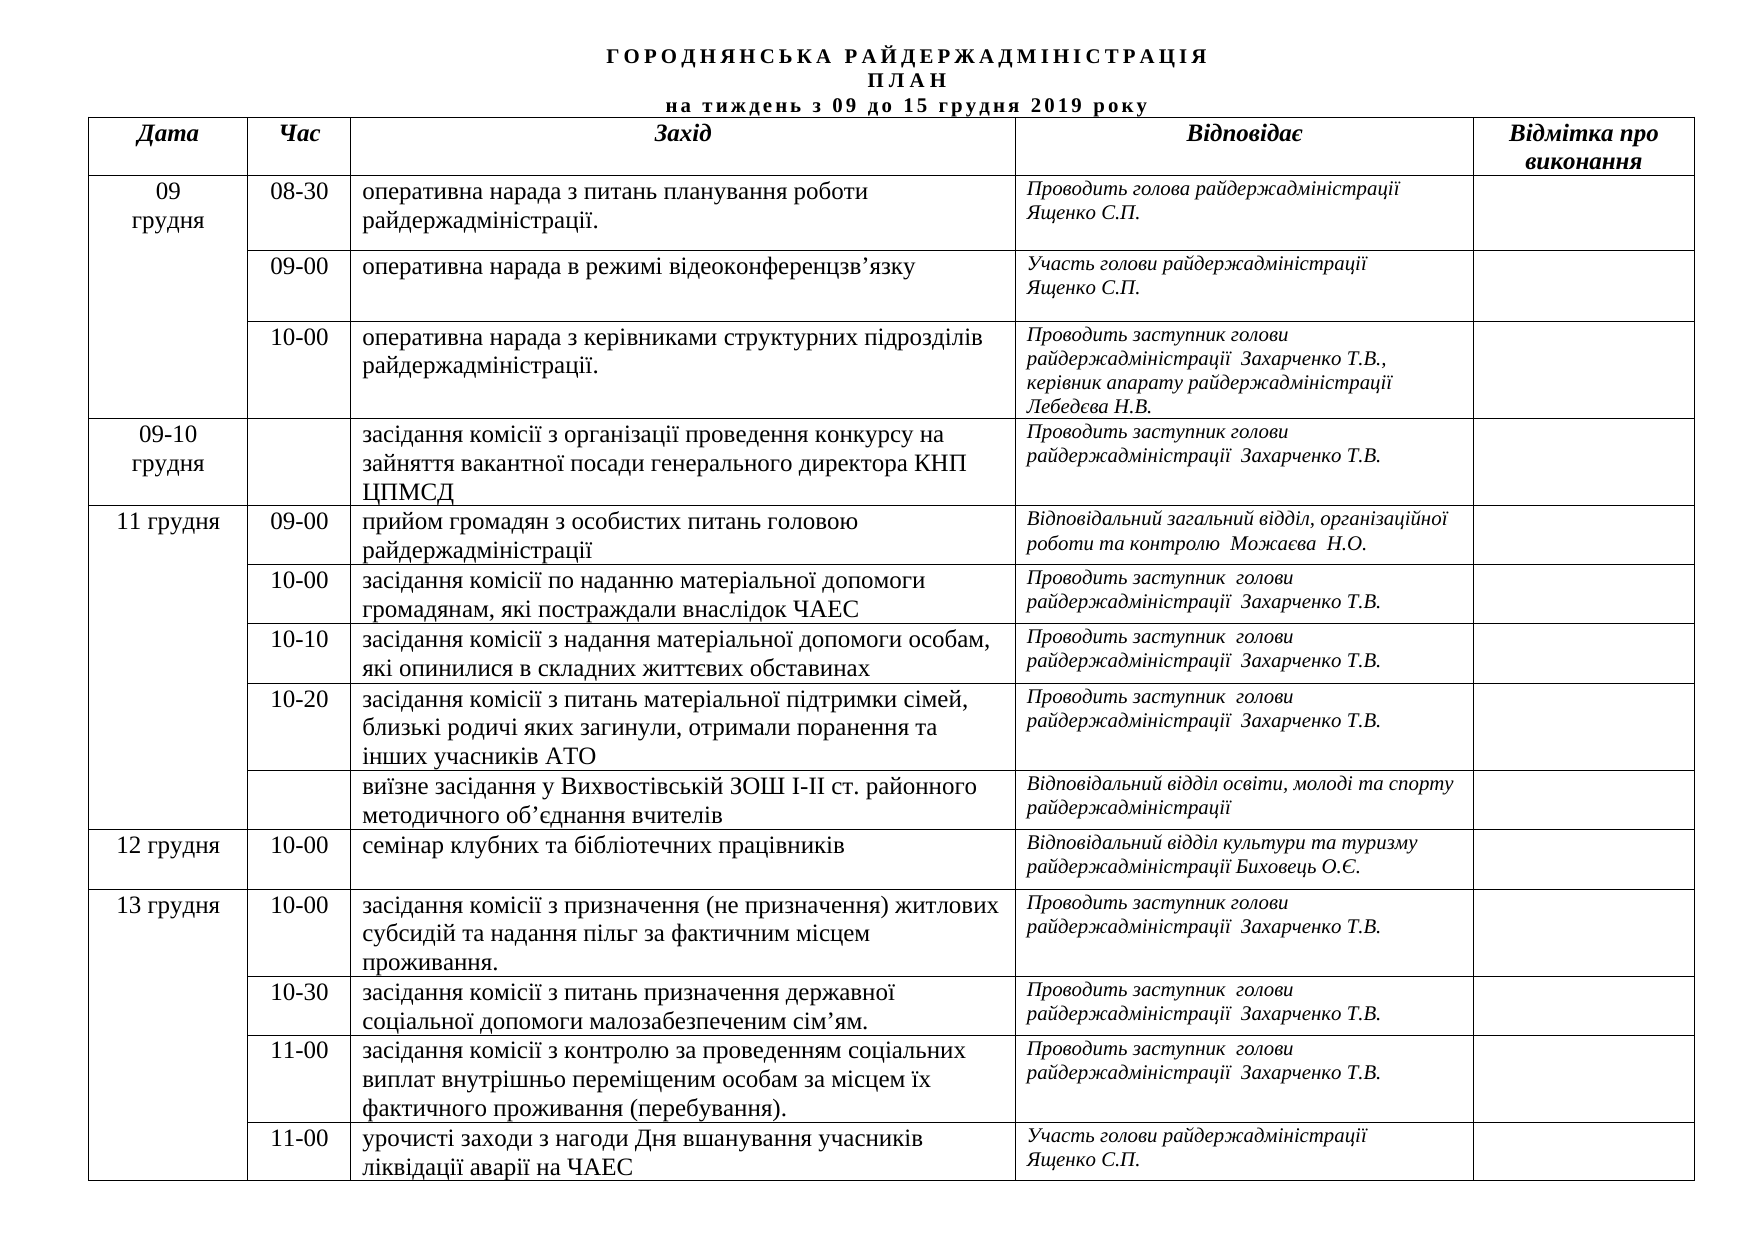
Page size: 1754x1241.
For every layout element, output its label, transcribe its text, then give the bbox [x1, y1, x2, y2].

table_cell 13 грудня [89, 890, 247, 1180]
table_cell урочисті заходи з нагоди Дня вшанування учасників ліквідації аварії на ЧАЕС [351, 1123, 1015, 1180]
table_cell засідання комісії з питань матеріальної підтримки сімей, близькі родичі яких загинули, отримали поранення та інших учасників АТО [351, 684, 1015, 770]
table_cell Проводить заступник голови райдержадміністрації Захарченко Т.В. [1016, 565, 1473, 623]
title ГОРОДНЯЬКА РАЙДЕРЖАДМІНІСТРАЦІЯ [89, 44, 1709, 68]
table_cell Проводить заступник голови райдержадміністрації Захарченко Т.В. [1016, 419, 1473, 505]
table_cell [1474, 890, 1694, 976]
table_cell 10-30 [248, 977, 350, 1034]
table_cell [1474, 977, 1694, 1034]
table_cell 09 грудня [89, 176, 247, 418]
table_cell 11-00 [248, 1123, 350, 1180]
table_cell [1474, 771, 1694, 829]
table_cell 08-30 [248, 176, 350, 250]
table_cell [248, 419, 350, 505]
table_cell 10-00 [248, 830, 350, 889]
table_cell засідання комісії з організації проведення конкурсу на зайняття вакантної посади генерального директора КНП ЦПМСД [351, 419, 1015, 505]
text на тиждень з 09 до 15 грудня 2019 року [89, 92, 1709, 117]
table_cell Проводить заступник голови райдержадміністрації Захарченко Т.В. [1016, 624, 1473, 683]
table_cell 11 грудня [89, 506, 247, 829]
table_cell засідання комісії з надання матеріальної допомоги особам, які опинилися в складних життєвих обставинах [351, 624, 1015, 683]
table_cell Проводить заступник голови райдержадміністрації Захарченко Т.В. [1016, 890, 1473, 976]
table_cell [1474, 1123, 1694, 1180]
table_cell 09-00 [248, 506, 350, 564]
table_cell Відповідальний відділ культури та туризму райдержадміністрації Биховець О.Є. [1016, 830, 1473, 889]
table_cell 10-00 [248, 890, 350, 976]
table_cell [1474, 624, 1694, 683]
table_cell [248, 771, 350, 829]
table_cell засідання комісії з призначення (не призначення) житлових субсидій та надання пільг за фактичним місцем проживання. [351, 890, 1015, 976]
table_cell 09-10 грудня [89, 419, 247, 505]
table_cell засідання комісії по наданню матеріальної допомоги громадянам, які постраждали внаслідок ЧАЕС [351, 565, 1015, 623]
table_cell 10-10 [248, 624, 350, 683]
table_cell Проводить заступник голови райдержадміністрації Захарченко Т.В. [1016, 977, 1473, 1034]
table_cell виїзне засідання у Вихвостівській ЗОШ І-ІІ ст. районного методичного об’єднання вчителів [351, 771, 1015, 829]
table_cell Участь голови райдержадміністрації Ященко С.П. [1016, 251, 1473, 321]
table_cell Відповідальний загальний відділ, організаційної роботи та контролю Можаєва Н.О. [1016, 506, 1473, 564]
table_header Дата [89, 118, 247, 175]
table_cell [1474, 1036, 1694, 1122]
table_cell [1474, 251, 1694, 321]
table_cell засідання комісії з контролю за проведенням соціальних виплат внутрішньо переміщеним особам за місцем їх фактичного проживання (перебування). [351, 1036, 1015, 1122]
table_header Відмітка про виконання [1474, 118, 1694, 175]
table_cell Проводить голова райдержадміністрації Ященко С.П. [1016, 176, 1473, 250]
table_cell [1474, 322, 1694, 418]
table_cell 10-00 [248, 565, 350, 623]
table_cell [1474, 176, 1694, 250]
table_cell Проводить заступник голови райдержадміністрації Захарченко Т.В. [1016, 684, 1473, 770]
table_cell [1474, 506, 1694, 564]
table_cell 10-00 [248, 322, 350, 418]
table_cell оперативна нарада в режимі відеоконференцзв’язку [351, 251, 1015, 321]
table_cell Відповідальний відділ освіти, молоді та спорту райдержадміністрації [1016, 771, 1473, 829]
table_header Захід [351, 118, 1015, 175]
table_cell [1474, 565, 1694, 623]
table_cell [1474, 830, 1694, 889]
table_cell [1474, 684, 1694, 770]
table_cell оперативна нарада з питань планування роботи райдержадміністрації. [351, 176, 1015, 250]
table_cell [1474, 419, 1694, 505]
table_cell прийом громадян з особистих питань головою райдержадміністрації [351, 506, 1015, 564]
table_cell Участь голови райдержадміністрації Ященко С.П. [1016, 1123, 1473, 1180]
table_header Час [248, 118, 350, 175]
table_cell 11-00 [248, 1036, 350, 1122]
table_cell 12 грудня [89, 830, 247, 889]
table_cell Проводить заступник голови райдержадміністрації Захарченко Т.В., керівник апарату райдержадміністрації Лебедєва Н.В. [1016, 322, 1473, 418]
title П Л А Н [89, 68, 1709, 92]
table_cell засідання комісії з питань призначення державної соціальної допомоги малозабезпеченим сім’ям. [351, 977, 1015, 1034]
table_cell 10-20 [248, 684, 350, 770]
table_cell Проводить заступник голови райдержадміністрації Захарченко Т.В. [1016, 1036, 1473, 1122]
table_cell оперативна нарада з керівниками структурних підрозділів райдержадміністрації. [351, 322, 1015, 418]
table_cell 09-00 [248, 251, 350, 321]
table_header Відповідає [1016, 118, 1473, 175]
table_cell семінар клубних та бібліотечних працівників [351, 830, 1015, 889]
